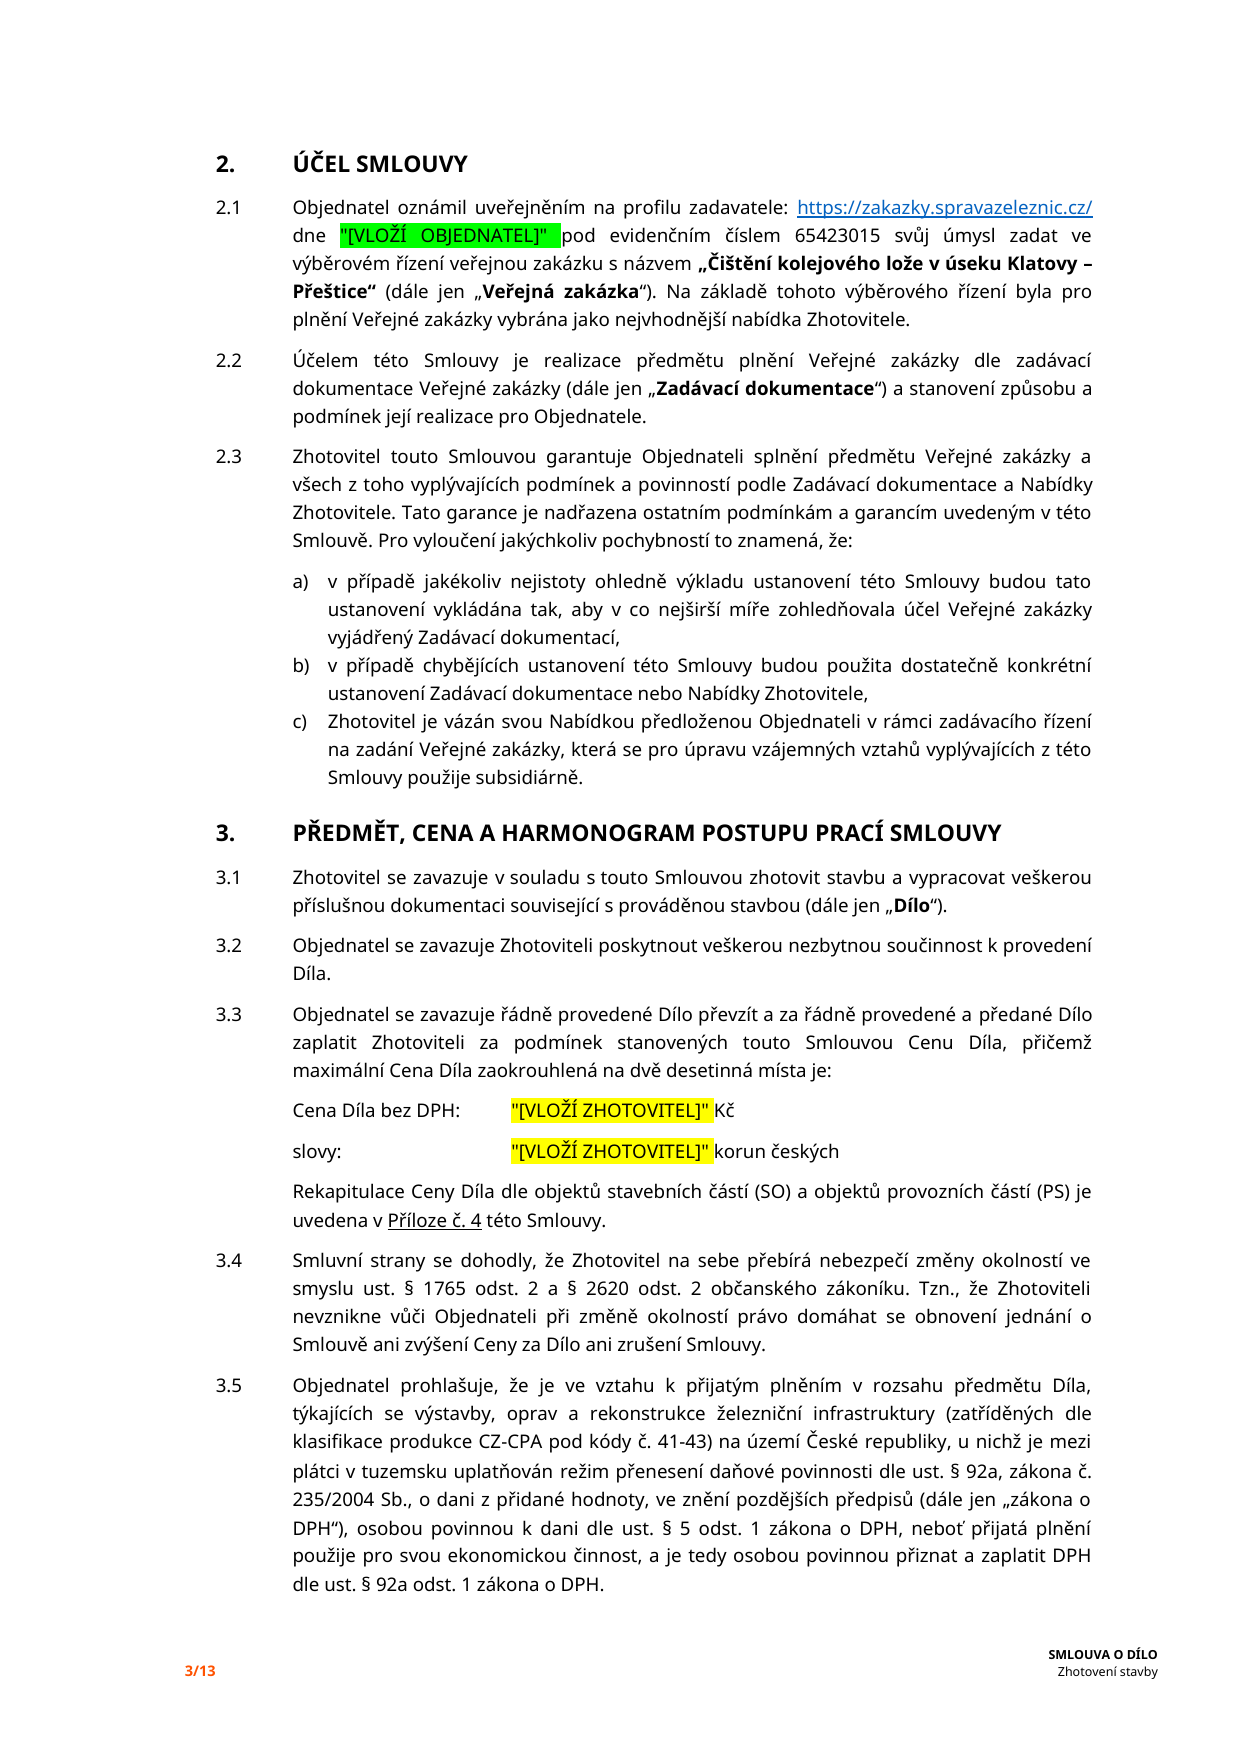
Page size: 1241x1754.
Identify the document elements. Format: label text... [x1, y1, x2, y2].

text Zhotovitel je vázán svou Nabídkou předloženou Objednateli v rámci zadávacího řízení na zadání Veřejné zakázky, která se pro úpravu vzájemných vztahů vyplývajících z této Smlouvy použije subsidiárně. [292, 708, 1093, 790]
text slovy: korun českých [714, 1138, 1093, 1164]
text Zhotovitel touto Smlouvou garantuje Objednateli splnění předmětu Veřejné zakázky a všech z toho vyplývajících podmínek a povinností podle Zadávací dokumentace a Nabídky Zhotovitele. Tato garance je nadřazena ostatním podmínkám a garancím uvedeným v této Smlouvě. Pro vyloučení jakýchkoliv pochybností to znamená, že: [216, 443, 1093, 553]
text Objednatel prohlašuje, že je ve vztahu k přijatým plněním v rozsahu předmětu Díla, týkajících se výstavby, oprav a rekonstrukce železniční infrastruktury (zatříděných dle klasifikace produkce CZ-CPA pod kódy č. 41-43) na území České republiky, u nichž je mezi plátci v tuzemsku uplatňován režim přenesení daňové povinnosti dle ust. § 92a, zákona č. 235/2004 Sb., o dani z přidané hodnoty, ve znění pozdějších předpisů (dále jen „zákona o DPH“), osobou povinnou k dani dle ust. § 5 odst. 1 zákona o DPH, neboť přijatá plnění použije pro svou ekonomickou činnost, a je tedy osobou povinnou přiznat a zaplatit DPH dle ust. § 92a odst. 1 zákona o DPH. [216, 1372, 1093, 1596]
text Objednatel se zavazuje řádně provedené Dílo převzít a za řádně provedené a předané Dílo zaplatit Zhotoviteli za podmínek stanovených touto Smlouvou Cenu Díla, přičemž maximální Cena Díla zaokrouhlená na dvě desetinná místa je: [216, 1001, 1093, 1083]
text PŘEDMĚT, CENA A HARMONOGRAM POSTUPU PRACÍ SMLOUVY [216, 817, 1093, 848]
text Smluvní strany se dohodly, že Zhotovitel na sebe přebírá nebezpečí změny okolností ve smyslu ust. § 1765 odst. 2 a § 2620 odst. 2 občanského zákoníku. Tzn., že Zhotoviteli nevznikne vůči Objednateli při změně okolností právo domáhat se obnovení jednání o Smlouvě ani zvýšení Ceny za Dílo ani zrušení Smlouvy. [216, 1247, 1093, 1357]
text Rekapitulace Ceny Díla dle objektů stavebních částí (SO) a objektů provozních částí (PS) je uvedena v Příloze č. 4 této Smlouvy. [292, 1179, 1093, 1232]
text v případě jakékoliv nejistoty ohledně výkladu ustanovení této Smlouvy budou tato ustanovení vykládána tak, aby v co nejširší míře zohledňovala účel Veřejné zakázky vyjádřený Zadávací dokumentací, [292, 568, 1093, 650]
text v případě chybějících ustanovení této Smlouvy budou použita dostatečně konkrétní ustanovení Zadávací dokumentace nebo Nabídky Zhotovitele, [292, 652, 1093, 706]
text Objednatel se zavazuje Zhotoviteli poskytnout veškerou nezbytnou součinnost k provedení Díla. [216, 933, 1093, 986]
text Účelem této Smlouvy je realizace předmětu plnění Veřejné zakázky dle zadávací dokumentace Veřejné zakázky (dále jen „Zadávací dokumentace“) a stanovení způsobu a podmínek její realizace pro Objednatele. [216, 347, 1093, 428]
text Zhotovitel se zavazuje v souladu s touto Smlouvou zhotovit stavbu a vypracovat veškerou příslušnou dokumentaci související s prováděnou stavbou (dále jen „Dílo“). [216, 864, 1093, 918]
text Cena Díla bez DPH: Kč [292, 1098, 511, 1123]
text slovy: korun českých [292, 1138, 511, 1164]
text ÚČEL SMLOUVY [216, 147, 1093, 179]
text Cena Díla bez DPH: Kč [714, 1098, 1093, 1123]
text Objednatel oznámil uveřejněním na profilu zadavatele: https://zakazky.spravazeleznic.cz/ dne pod evidenčním číslem 65423015 svůj úmysl zadat ve výběrovém řízení veřejnou zakázku s názvem „Čištění kolejového lože v úseku Klatovy – Přeštice“ (dále jen „Veřejná zakázka“). Na základě tohoto výběrového řízení byla pro plnění Veřejné zakázky vybrána jako nejvhodnější nabídka Zhotovitele. [216, 194, 1093, 332]
